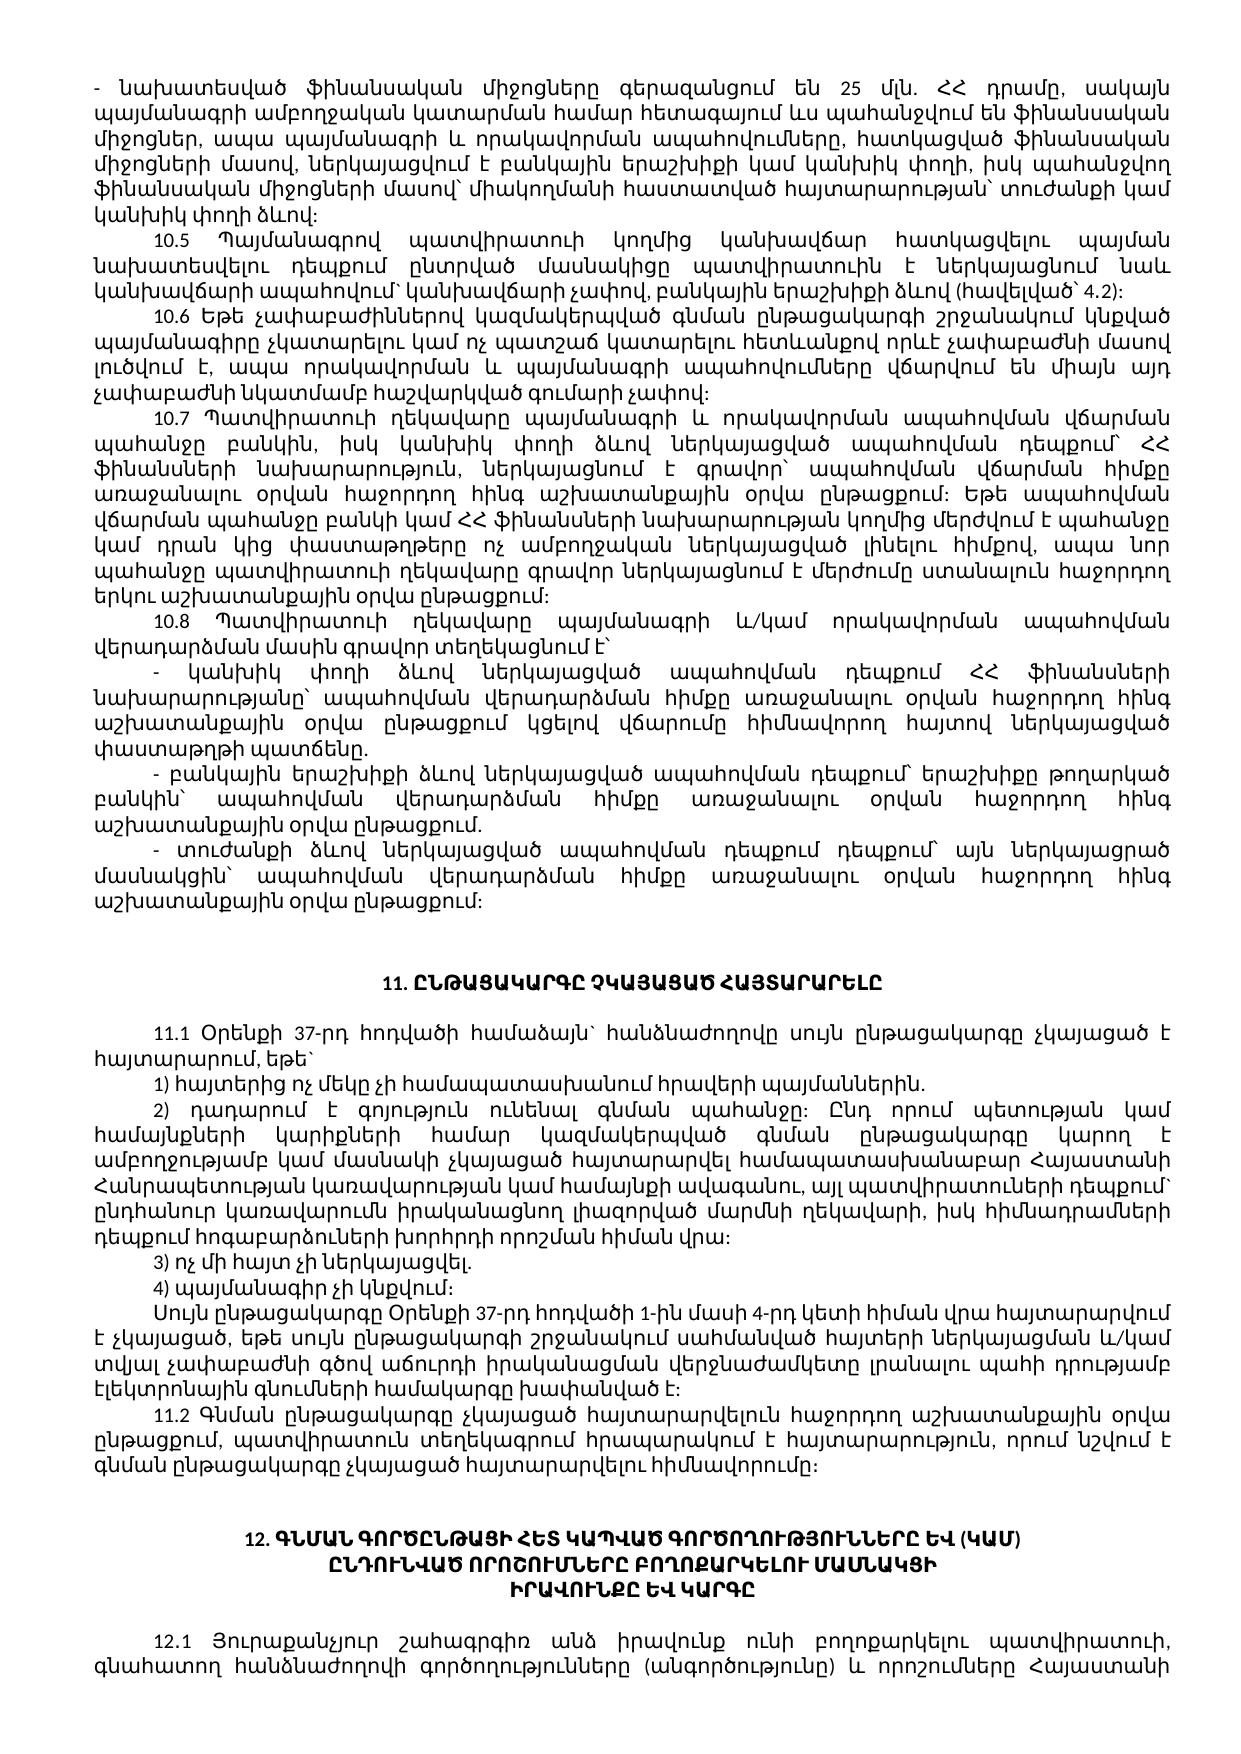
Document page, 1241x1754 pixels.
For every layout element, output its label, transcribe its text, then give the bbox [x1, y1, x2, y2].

text 11.1 Օրենքի 37-րդ հոդվածի համաձայն` հանձնաժողովը սույն ընթացակարգը չկայացած է հայտարարում, եթե` [94, 1021, 1171, 1071]
text - նախատեսված ֆինանսական միջոցները գերազանցում են 25 մլն. ՀՀ դրամը, սակայն պայմանագրի ամբողջական կատարման համար հետագայում ևս պահանջվում են ֆինանսական միջոցներ, ապա պայմանագրի և որակավորման ապահովումները, հատկացված ֆինանսական միջոցների մասով, ներկայացվում է բանկային երաշխիքի կամ կանխիկ փողի, իսկ պահանջվող ֆինանսական միջոցների մասով՝ միակողմանի հաստատված հայտարարության՝ տուժանքի կամ կանխիկ փողի ձևով: [94, 75, 1171, 227]
text ԸՆԴՈՒՆՎԱԾ ՈՐՈՇՈՒՄՆԵՐԸ ԲՈՂՈՔԱՐԿԵԼՈՒ ՄԱՍՆԱԿՑԻ [94, 1552, 1171, 1577]
text 10.8 Պատվիրատուի ղեկավարը պայմանագրի և/կամ որակավորման ապահովման վերադարձման մասին գրավոր տեղեկացնում է՝ [94, 609, 1171, 659]
text 10.5 Պայմանագրով պատվիրատուի կողմից կանխավճար հատկացվելու պայման նախատեսվելու դեպքում ընտրված մասնակիցը պատվիրատուին է ներկայացնում նաև կանխավճարի ապահովում` կանխավճարի չափով, բանկային երաշխիքի ձևով (հավելված՝ 4․2): [94, 227, 1171, 304]
text Սույն ընթացակարգը Օրենքի 37-րդ հոդվածի 1-ին մասի 4-րդ կետի հիման վրա հայտարարվում է չկայացած, եթե սույն ընթացակարգի շրջանակում սահմանված հայտերի ներկայացման և/կամ տվյալ չափաբաժնի գծով աճուրդի իրականացման վերջնաժամկետը լրանալու պահի դրությամբ էլեկտրոնային գնումների համակարգը խափանված է: [94, 1300, 1171, 1402]
text - տուժանքի ձևով ներկայացված ապահովման դեպքում դեպքում՝ այն ներկայացրած մասնակցին՝ ապահովման վերադարձման հիմքը առաջանալու օրվան հաջորդող հինգ աշխատանքային օրվա ընթացքում: [94, 837, 1171, 914]
text 11. ԸՆԹԱՑԱԿԱՐԳԸ ՉԿԱՅԱՑԱԾ ՀԱՅՏԱՐԱՐԵԼԸ [94, 970, 1171, 995]
text 2) դադարում է գոյություն ունենալ գնման պահանջը: Ընդ որում պետության կամ համայնքների կարիքների համար կազմակերպված գնման ընթացակարգը կարող է ամբողջությամբ կամ մասնակի չկայացած հայտարարվել համապատասխանաբար Հայաստանի Հանրապետության կառավարության կամ համայնքի ավագանու, այլ պատվիրատուների դեպքում` ընդհանուր կառավարումն իրականացնող լիազորված մարմնի ղեկավարի, իսկ հիմնադրամների դեպքում հոգաբարձուների խորհրդի որոշման հիման վրա: [94, 1097, 1171, 1249]
text 4) պայմանագիր չի կնքվում։ [94, 1275, 1171, 1300]
text - կանխիկ փողի ձևով ներկայացված ապահովման դեպքում ՀՀ ֆինանսների նախարարությանը՝ ապահովման վերադարձման հիմքը առաջանալու օրվան հաջորդող հինգ աշխատանքային օրվա ընթացքում կցելով վճարումը հիմնավորող հայտով ներկայացված փաստաթղթի պատճենը. [94, 659, 1171, 761]
text ԻՐԱՎՈՒՆՔԸ ԵՎ ԿԱՐԳԸ [94, 1577, 1171, 1603]
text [94, 1628, 1171, 1679]
text - բանկային երաշխիքի ձևով ներկայացված ապահովման դեպքում՝ երաշխիքը թողարկած բանկին՝ ապահովման վերադարձման հիմքը առաջանալու օրվան հաջորդող հինգ աշխատանքային օրվա ընթացքում. [94, 761, 1171, 837]
text 10.7 Պատվիրատուի ղեկավարը պայմանագրի և որակավորման ապահովման վճարման պահանջը բանկին, իսկ կանխիկ փողի ձևով ներկայացված ապահովման դեպքում՝ ՀՀ ֆինանսների նախարարություն, ներկայացնում է գրավոր՝ ապահովման վճարման հիմքը առաջանալու օրվան հաջորդող հինգ աշխատանքային օրվա ընթացքում: Եթե ապահովման վճարման պահանջը բանկի կամ ՀՀ ֆինանսների նախարարության կողմից մերժվում է պահանջը կամ դրան կից փաստաթղթերը ոչ ամբողջական ներկայացված լինելու հիմքով, ապա նոր պահանջը պատվիրատուի ղեկավարը գրավոր ներկայացնում է մերժումը ստանալուն հաջորդող երկու աշխատանքային օրվա ընթացքում: [94, 405, 1171, 609]
text 12. ԳՆՄԱՆ ԳՈՐԾԸՆԹԱՑԻ ՀԵՏ ԿԱՊՎԱԾ ԳՈՐԾՈՂՈՒԹՅՈՒՆՆԵՐԸ ԵՎ (ԿԱՄ) [94, 1526, 1171, 1552]
text 10.6 Եթե չափաբաժիններով կազմակերպված գնման ընթացակարգի շրջանակում կնքված պայմանագիրը չկատարելու կամ ոչ պատշաճ կատարելու հետևանքով որևէ չափաբաժնի մասով լուծվում է, ապա որակավորման և պայմանագրի ապահովումները վճարվում են միայն այդ չափաբաժնի նկատմամբ հաշվարկված գումարի չափով: [94, 304, 1171, 405]
text 1) հայտերից ոչ մեկը չի համապատասխանում հրավերի պայմաններին. [94, 1071, 1171, 1097]
text 3) ոչ մի հայտ չի ներկայացվել. [94, 1249, 1171, 1275]
text 11.2 Գնման ընթացակարգը չկայացած հայտարարվելուն հաջորդող աշխատանքային օրվա ընթացքում, պատվիրատուն տեղեկագրում հրապարակում է հայտարարություն, որում նշվում է գնման ընթացակարգը չկայացած հայտարարվելու հիմնավորումը։ [94, 1402, 1171, 1478]
